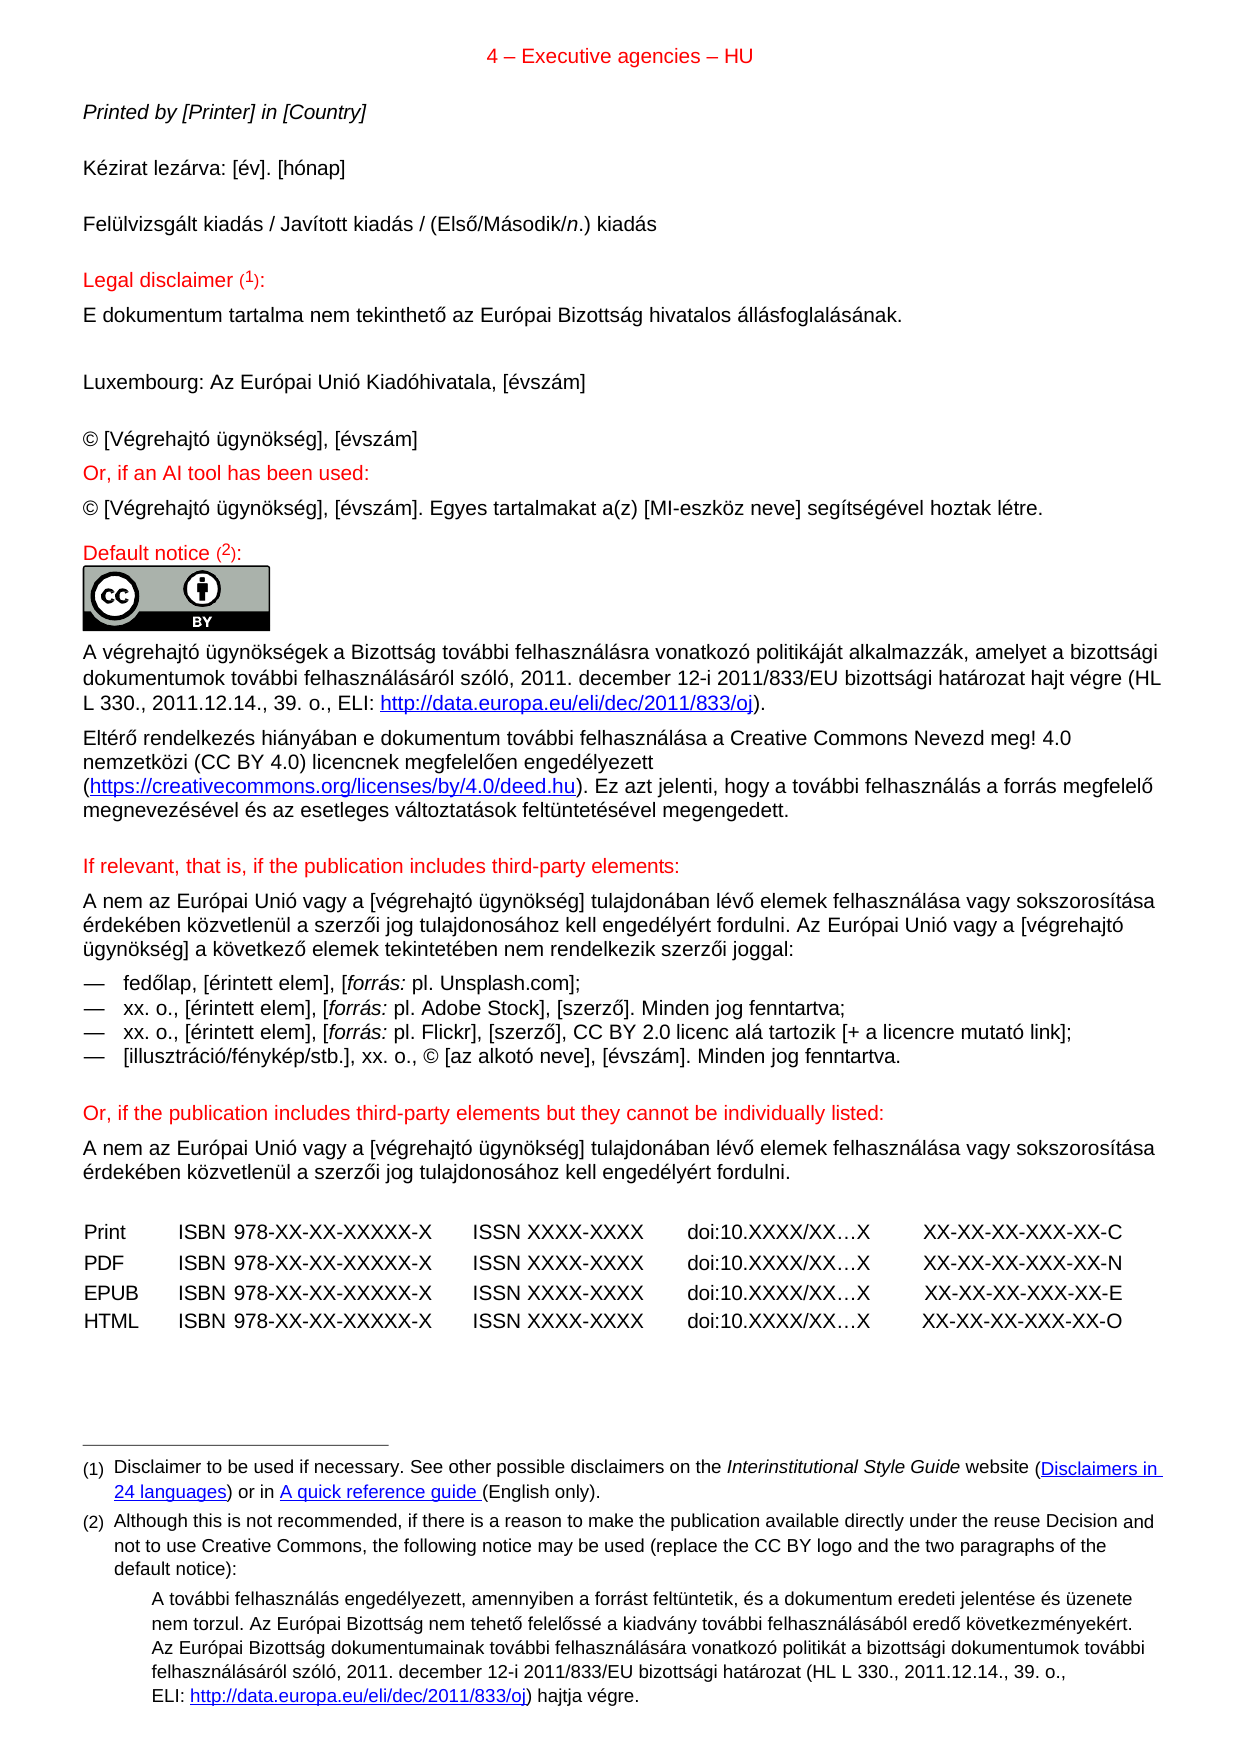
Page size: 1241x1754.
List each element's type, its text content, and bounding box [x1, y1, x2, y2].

text Kézirat lezárva: [év]. [hónap] [83, 156, 1166, 180]
text A végrehajtó ügynökségek a Bizottság további felhasználásra vonatkozó politikáját alkalmazzák, amelyet a bizottsági dokumentumok további felhasználásáról szóló, 2011. december 12‑i 2011/833/EU bizottsági határozat hajt végre (HL L 330., 2011.12.14., 39. o., ELI: http://data.europa.eu/eli/dec/2011/833/oj). [83, 641, 1166, 714]
text Or, if the publication includes third-party elements but they cannot be individually listed: [83, 1101, 1166, 1124]
table_cell ISSN XXXX-XXXX [452, 1278, 664, 1308]
table_cell ISBN 978-XX-XX-XXXXX-X [159, 1308, 452, 1335]
text © [Végrehajtó ügynökség], [évszám] [83, 426, 1166, 450]
text Or, if an AI tool has been used: [83, 461, 1166, 485]
text A nem az Európai Unió vagy a [végrehajtó ügynökség] tulajdonában lévő elemek felhasználása vagy sokszorosítása érdekében közvetlenül a szerzői jog tulajdonosához kell engedélyért fordulni. Az Európai Unió vagy a [végrehajtó ügynökség] a következő elemek tekintetében nem rendelkezik szerzői joggal: [83, 888, 1166, 961]
table_cell XX-XX-XX-XXX-XX-N [893, 1248, 1123, 1278]
list Disclaimer to be used if necessary. See other possible disclaimers on the Interinstitutional Style Guide website (Disclaimers in 24 languages) or in A quick reference guide (English only). [83, 1456, 1166, 1503]
table_cell doi:10.XXXX/XX…X [664, 1248, 893, 1278]
table_header Print [78, 1221, 159, 1248]
table_cell ISSN XXXX-XXXX [452, 1308, 664, 1335]
table_cell PDF [78, 1248, 159, 1278]
list fedőlap, [érintett elem], [forrás: pl. Unsplash.com]; [84, 971, 1166, 995]
table_cell ISBN 978-XX-XX-XXXXX-X [159, 1248, 452, 1278]
text (https://creativecommons.org/licenses/by/4.0/deed.hu). Ez azt jelenti, hogy a további felhasználás a forrás megfelelő megnevezésével és az esetleges változtatások feltüntetésével megengedett. [83, 774, 1166, 822]
text © [Végrehajtó ügynökség], [évszám]. Egyes tartalmakat a(z) [MI-eszköz neve] segítségével hoztak létre. [83, 496, 1166, 520]
table_cell EPUB [78, 1278, 159, 1308]
text Default notice (2): [83, 539, 1166, 565]
table_header XX-XX-XX-XXX-XX-C [893, 1221, 1123, 1248]
text Legal disclaimer (1): [83, 236, 1152, 292]
text Felülvizsgált kiadás / Javított kiadás / (Első/Második/n.) kiadás [83, 180, 1152, 236]
list Although this is not recommended, if there is a reason to make the publication available directly under the reuse Decision and not to use Creative Commons, the following notice may be used (replace the CC BY logo and the two paragraphs of the default notice): [83, 1509, 1166, 1580]
table_cell doi:10.XXXX/XX…X [664, 1308, 893, 1335]
text A további felhasználás engedélyezett, amennyiben a forrást feltüntetik, és a dokumentum eredeti jelentése és üzenete nem torzul. Az Európai Bizottság nem tehető felelőssé a kiadvány további felhasználásából eredő következményekért. Az Európai Bizottság dokumentumainak további felhasználására vonatkozó politikát a bizottsági dokumentumok további felhasználásáról szóló, 2011. december 12-i 2011/833/EU bizottsági határozat (HL L 330., 2011.12.14., 39. o., ELI: http://data.europa.eu/eli/dec/2011/833/oj) hajtja végre. [151, 1588, 1166, 1707]
text Eltérő rendelkezés hiányában e dokumentum további felhasználása a Creative Commons Nevezd meg! 4.0 nemzetközi (CC BY 4.0) licencnek megfelelően engedélyezett [83, 725, 1166, 773]
list xx. o., [érintett elem], [forrás: pl. Adobe Stock], [szerző]. Minden jog fenntartva; [84, 996, 1166, 1019]
text 4 – Executive agencies – HU [74, 44, 1166, 68]
table_cell ISSN XXXX-XXXX [452, 1248, 664, 1278]
table_header ISSN XXXX-XXXX [452, 1221, 664, 1248]
table_cell ISBN 978-XX-XX-XXXXX-X [159, 1278, 452, 1308]
table_cell HTML [78, 1308, 159, 1335]
text If relevant, that is, if the publication includes third-party elements: [83, 854, 1166, 878]
table_cell doi:10.XXXX/XX…X [664, 1278, 893, 1308]
table_header doi:10.XXXX/XX…X [664, 1221, 893, 1248]
table_header ISBN 978-XX-XX-XXXXX-X [159, 1221, 452, 1248]
table_cell XX-XX-XX-XXX-XX-O [893, 1308, 1123, 1335]
text Printed by [Printer] in [Country] [83, 99, 1166, 123]
table_cell XX-XX-XX-XXX-XX-E [893, 1278, 1123, 1308]
text E dokumentum tartalma nem tekinthető az Európai Bizottság hivatalos állásfoglalásának. [83, 303, 1166, 327]
text A nem az Európai Unió vagy a [végrehajtó ügynökség] tulajdonában lévő elemek felhasználása vagy sokszorosítása érdekében közvetlenül a szerzői jog tulajdonosához kell engedélyért fordulni. [83, 1135, 1166, 1183]
picture [183, 570, 221, 607]
text Luxembourg: Az Európai Unió Kiadóhivatala, [évszám] [83, 370, 1166, 394]
list xx. o., [érintett elem], [forrás: pl. Flickr], [szerző], CC BY 2.0 licenc alá tartozik [+ a licencre mutató link]; [84, 1020, 1166, 1044]
list [illusztráció/fénykép/stb.], xx. o., © [az alkotó neve], [évszám]. Minden jog fenntartva. [84, 1044, 1166, 1068]
